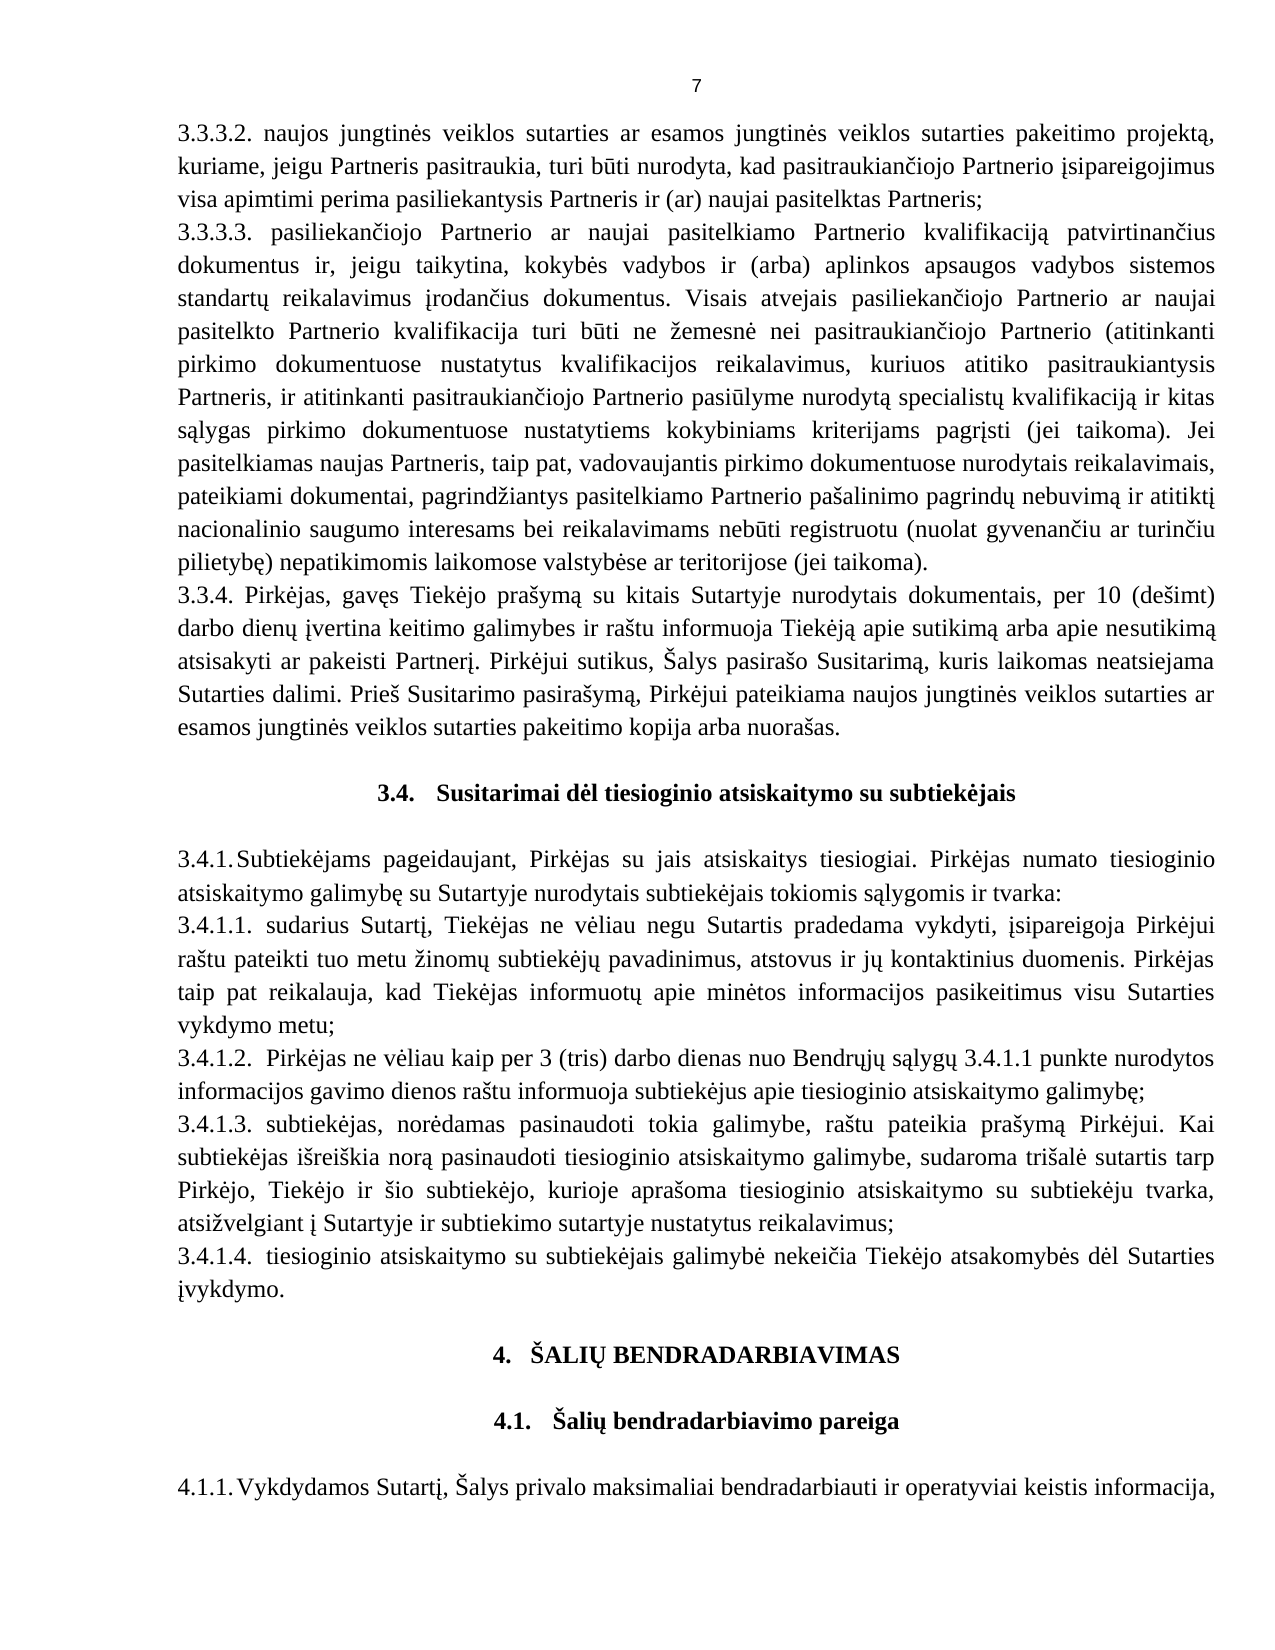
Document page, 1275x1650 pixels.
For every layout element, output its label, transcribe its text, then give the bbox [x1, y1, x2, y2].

text 3.4.1.2. Pirkėjas ne vėliau kaip per 3 (tris) darbo dienas nuo Bendrųjų sąlygų 3.4.1.1 punkte nurodytos informacijos gavimo dienos raštu informuoja subtiekėjus apie tiesioginio atsiskaitymo galimybę; [177, 1043, 1216, 1104]
text 3.4.1.4. tiesioginio atsiskaitymo su subtiekėjais galimybė nekeičia Tiekėjo atsakomybės dėl Sutarties įvykdymo. [177, 1241, 1216, 1303]
text 3.4.1.1. sudarius Sutartį, Tiekėjas ne vėliau negu Sutartis pradedama vykdyti, įsipareigoja Pirkėjui raštu pateikti tuo metu žinomų subtiekėjų pavadinimus, atstovus ir jų kontaktinius duomenis. Pirkėjas taip pat reikalauja, kad Tiekėjas informuotų apie minėtos informacijos pasikeitimus visu Sutarties vykdymo metu; [177, 1005, 1216, 1038]
text 3.4. Susitarimai dėl tiesioginio atsiskaitymo su subtiekėjais [177, 778, 1216, 807]
text 3.4.1. Subtiekėjams pageidaujant, Pirkėjas su jais atsiskaitys tiesiogiai. Pirkėjas numato tiesioginio atsiskaitymo galimybę su Sutartyje nurodytais subtiekėjais tokiomis sąlygomis ir tvarka: [177, 844, 1216, 906]
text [177, 1472, 1216, 1501]
text 3.3.4. Pirkėjas, gavęs Tiekėjo prašymą su kitais Sutartyje nurodytais dokumentais, per 10 (dešimt) darbo dienų įvertina keitimo galimybes ir raštu informuoja Tiekėją apie sutikimą arba apie nesutikimą atsisakyti ar pakeisti Partnerį. Pirkėjui sutikus, Šalys pasirašo Susitarimą, kuris laikomas neatsiejama Sutarties dalimi. Prieš Susitarimo pasirašymą, Pirkėjui pateikiama naujos jungtinės veiklos sutarties ar esamos jungtinės veiklos sutarties pakeitimo kopija arba nuorašas. [177, 609, 1216, 646]
text 3.3.4. Pirkėjas, gavęs Tiekėjo prašymą su kitais Sutartyje nurodytais dokumentais, per 10 (dešimt) darbo dienų įvertina keitimo galimybes ir raštu informuoja Tiekėją apie sutikimą arba apie nesutikimą atsisakyti ar pakeisti Partnerį. Pirkėjui sutikus, Šalys pasirašo Susitarimą, kuris laikomas neatsiejama Sutarties dalimi. Prieš Susitarimo pasirašymą, Pirkėjui pateikiama naujos jungtinės veiklos sutarties ar esamos jungtinės veiklos sutarties pakeitimo kopija arba nuorašas. [177, 708, 1216, 741]
text 4.1. Šalių bendradarbiavimo pareiga [177, 1406, 1216, 1435]
text 4. Šalių bendradarbiavimas [177, 1340, 1216, 1369]
text 3.4.1.3. subtiekėjas, norėdamas pasinaudoti tokia galimybe, raštu pateikia prašymą Pirkėjui. Kai subtiekėjas išreiškia norą pasinaudoti tiesioginio atsiskaitymo galimybe, sudaroma trišalė sutartis tarp Pirkėjo, Tiekėjo ir šio subtiekėjo, kurioje aprašoma tiesioginio atsiskaitymo su subtiekėju tvarka, atsižvelgiant į Sutartyje ir subtiekimo sutartyje nustatytus reikalavimus; [177, 1109, 1216, 1142]
text 3.3.3.2. naujos jungtinės veiklos sutarties ar esamos jungtinės veiklos sutarties pakeitimo projektą, kuriame, jeigu Partneris pasitraukia, turi būti nurodyta, kad pasitraukiančiojo Partnerio įsipareigojimus visa apimtimi perima pasiliekantysis Partneris ir (ar) naujai pasitelktas Partneris; [177, 180, 1216, 213]
text 3.3.3.3. pasiliekančiojo Partnerio ar naujai pasitelkiamo Partnerio kvalifikaciją patvirtinančius dokumentus ir, jeigu taikytina, kokybės vadybos ir (arba) aplinkos apsaugos vadybos sistemos standartų reikalavimus įrodančius dokumentus. Visais atvejais pasiliekančiojo Partnerio ar naujai pasitelkto Partnerio kvalifikacija turi būti ne žemesnė nei pasitraukiančiojo Partnerio (atitinkanti pirkimo dokumentuose nustatytus kvalifikacijos reikalavimus, kuriuos atitiko pasitraukiantysis Partneris, ir atitinkanti pasitraukiančiojo Partnerio pasiūlyme nurodytą specialistų kvalifikaciją ir kitas sąlygas pirkimo dokumentuose nustatytiems kokybiniams kriterijams pagrįsti (jei taikoma). Jei pasitelkiamas naujas Partneris, taip pat, vadovaujantis pirkimo dokumentuose nurodytais reikalavimais, pateikiami dokumentai, pagrindžiantys pasitelkiamo Partnerio pašalinimo pagrindų nebuvimą ir atitiktį nacionalinio saugumo interesams bei reikalavimams nebūti registruotu (nuolat gyvenančiu ar turinčiu pilietybę) nepatikimomis laikomose valstybėse ar teritorijose (jei taikoma). [177, 246, 1216, 316]
text 3.4.1.1. sudarius Sutartį, Tiekėjas ne vėliau negu Sutartis pradedama vykdyti, įsipareigoja Pirkėjui raštu pateikti tuo metu žinomų subtiekėjų pavadinimus, atstovus ir jų kontaktinius duomenis. Pirkėjas taip pat reikalauja, kad Tiekėjas informuotų apie minėtos informacijos pasikeitimus visu Sutarties vykdymo metu; [177, 911, 1216, 944]
text 3.3.3.3. pasiliekančiojo Partnerio ar naujai pasitelkiamo Partnerio kvalifikaciją patvirtinančius dokumentus ir, jeigu taikytina, kokybės vadybos ir (arba) aplinkos apsaugos vadybos sistemos standartų reikalavimus įrodančius dokumentus. Visais atvejais pasiliekančiojo Partnerio ar naujai pasitelkto Partnerio kvalifikacija turi būti ne žemesnė nei pasitraukiančiojo Partnerio (atitinkanti pirkimo dokumentuose nustatytus kvalifikacijos reikalavimus, kuriuos atitiko pasitraukiantysis Partneris, ir atitinkanti pasitraukiančiojo Partnerio pasiūlyme nurodytą specialistų kvalifikaciją ir kitas sąlygas pirkimo dokumentuose nustatytiems kokybiniams kriterijams pagrįsti (jei taikoma). Jei pasitelkiamas naujas Partneris, taip pat, vadovaujantis pirkimo dokumentuose nurodytais reikalavimais, pateikiami dokumentai, pagrindžiantys pasitelkiamo Partnerio pašalinimo pagrindų nebuvimą ir atitiktį nacionalinio saugumo interesams bei reikalavimams nebūti registruotu (nuolat gyvenančiu ar turinčiu pilietybę) nepatikimomis laikomose valstybėse ar teritorijose (jei taikoma). [177, 510, 1216, 576]
text 3.4.1.3. subtiekėjas, norėdamas pasinaudoti tokia galimybe, raštu pateikia prašymą Pirkėjui. Kai subtiekėjas išreiškia norą pasinaudoti tiesioginio atsiskaitymo galimybe, sudaroma trišalė sutartis tarp Pirkėjo, Tiekėjo ir šio subtiekėjo, kurioje aprašoma tiesioginio atsiskaitymo su subtiekėju tvarka, atsižvelgiant į Sutartyje ir subtiekimo sutartyje nustatytus reikalavimus; [177, 1203, 1216, 1237]
